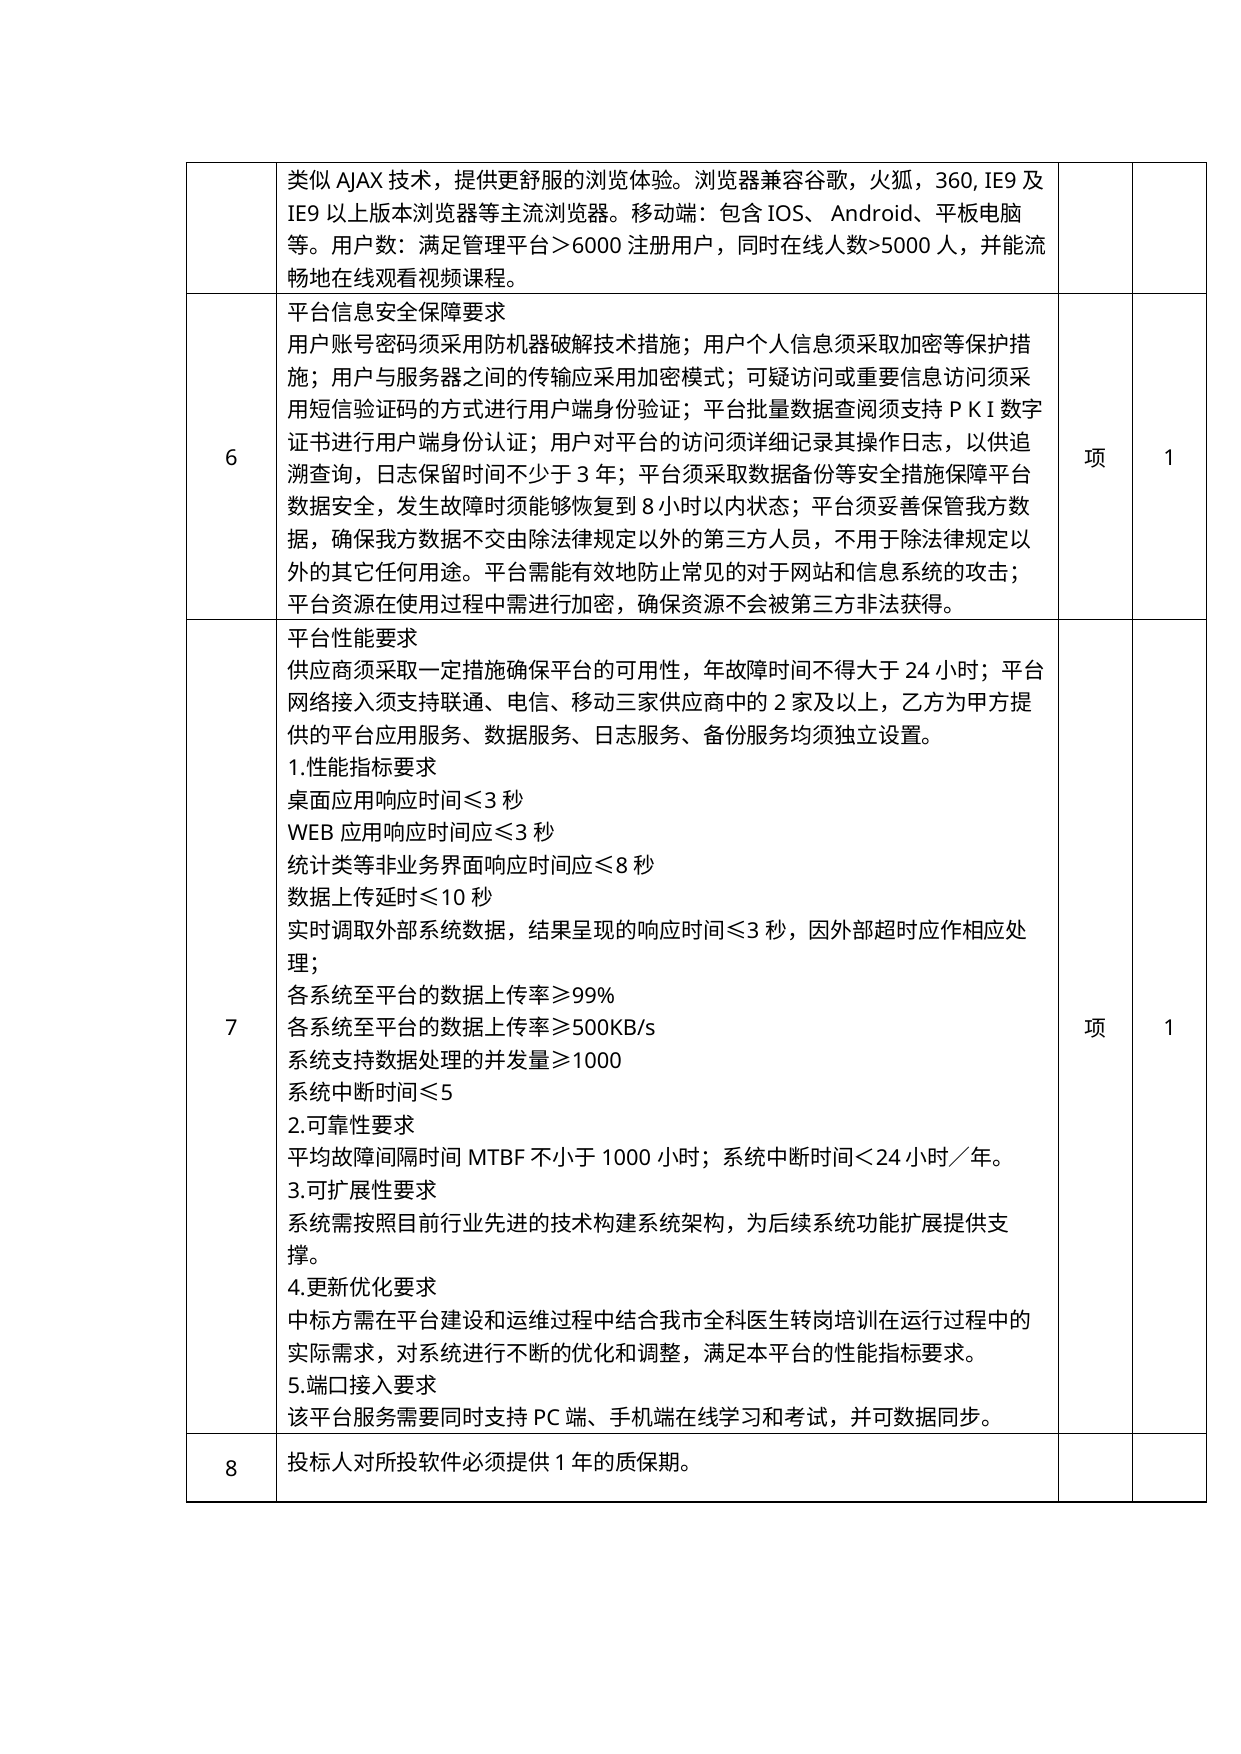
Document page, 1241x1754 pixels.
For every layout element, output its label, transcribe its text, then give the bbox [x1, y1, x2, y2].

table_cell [277, 163, 1058, 293]
table_cell [1133, 1434, 1206, 1501]
table_cell 6 [187, 294, 276, 619]
table_cell 平台信息安全保障要求 用户账号密码须采用防机器破解技术措施；用户个人信息须采取加密等保护措施；用户与服务器之间的传输应采用加密模式；可疑访问或重要信息访问须采用短信验证码的方式进行用户端身份验证；平台批量数据查阅须支持 P K I 数字证书进行用户端身份认证；用户对平台的访问须详细记录其操作日志，以供追溯查询，日志保留时间不少于 3 年；平台须采取数据备份等安全措施保障平台数据安全，发生故障时须能够恢复到8小时以内状态；平台须妥善保管我方数据，确保我方数据不交由除法律规定以外的第三方人员，不用于除法律规定以外的其它任何用途。平台需能有效地防止常见的对于网站和信息系统的攻击；平台资源在使用过程中需进行加密，确保资源不会被第三方非法获得。 [277, 294, 1058, 619]
table_cell [1059, 1434, 1132, 1501]
table_cell 项 [1059, 294, 1132, 619]
table_cell 8 [187, 1434, 276, 1501]
table_cell 项 [1059, 163, 1132, 293]
table_cell 项 [1059, 620, 1132, 1433]
table_cell 1 [1133, 620, 1206, 1433]
table_cell 5 [187, 163, 276, 293]
table_cell 7 [187, 620, 276, 1433]
table_cell 1 [1133, 294, 1206, 619]
table_cell 平台性能要求 供应商须采取一定措施确保平台的可用性，年故障时间不得大于 24 小时；平台网络接入须支持联通、电信、移动三家供应商中的 2 家及以上，乙方为甲方提供的平台应用服务、数据服务、日志服务、备份服务均须独立设置。 1.性能指标要求 桌面应用响应时间≤3 秒 WEB 应用响应时间应≤3 秒 统计类等非业务界面响应时间应≤8 秒 数据上传延时≤10 秒 实时调取外部系统数据，结果呈现的响应时间≤3 秒，因外部超时应作相应处理； 各系统至平台的数据上传率≥99% 各系统至平台的数据上传率≥500KB/s 系统支持数据处理的并发量≥1000 系统中断时间≤5 2.可靠性要求 平均故障间隔时间 MTBF 不小于 1000 小时；系统中断时间＜24小时／年。 3.可扩展性要求 系统需按照目前行业先进的技术构建系统架构，为后续系统功能扩展提供支撑。 4.更新优化要求 中标方需在平台建设和运维过程中结合我市全科医生转岗培训在运行过程中的实际需求，对系统进行不断的优化和调整，满足本平台的性能指标要求。 5.端口接入要求 该平台服务需要同时支持 PC 端、手机端在线学习和考试，并可数据同步。 [277, 620, 1058, 1433]
table_cell 1 [1133, 163, 1206, 293]
table_cell 投标人对所投软件必须提供1年的质保期。 [277, 1434, 1058, 1501]
